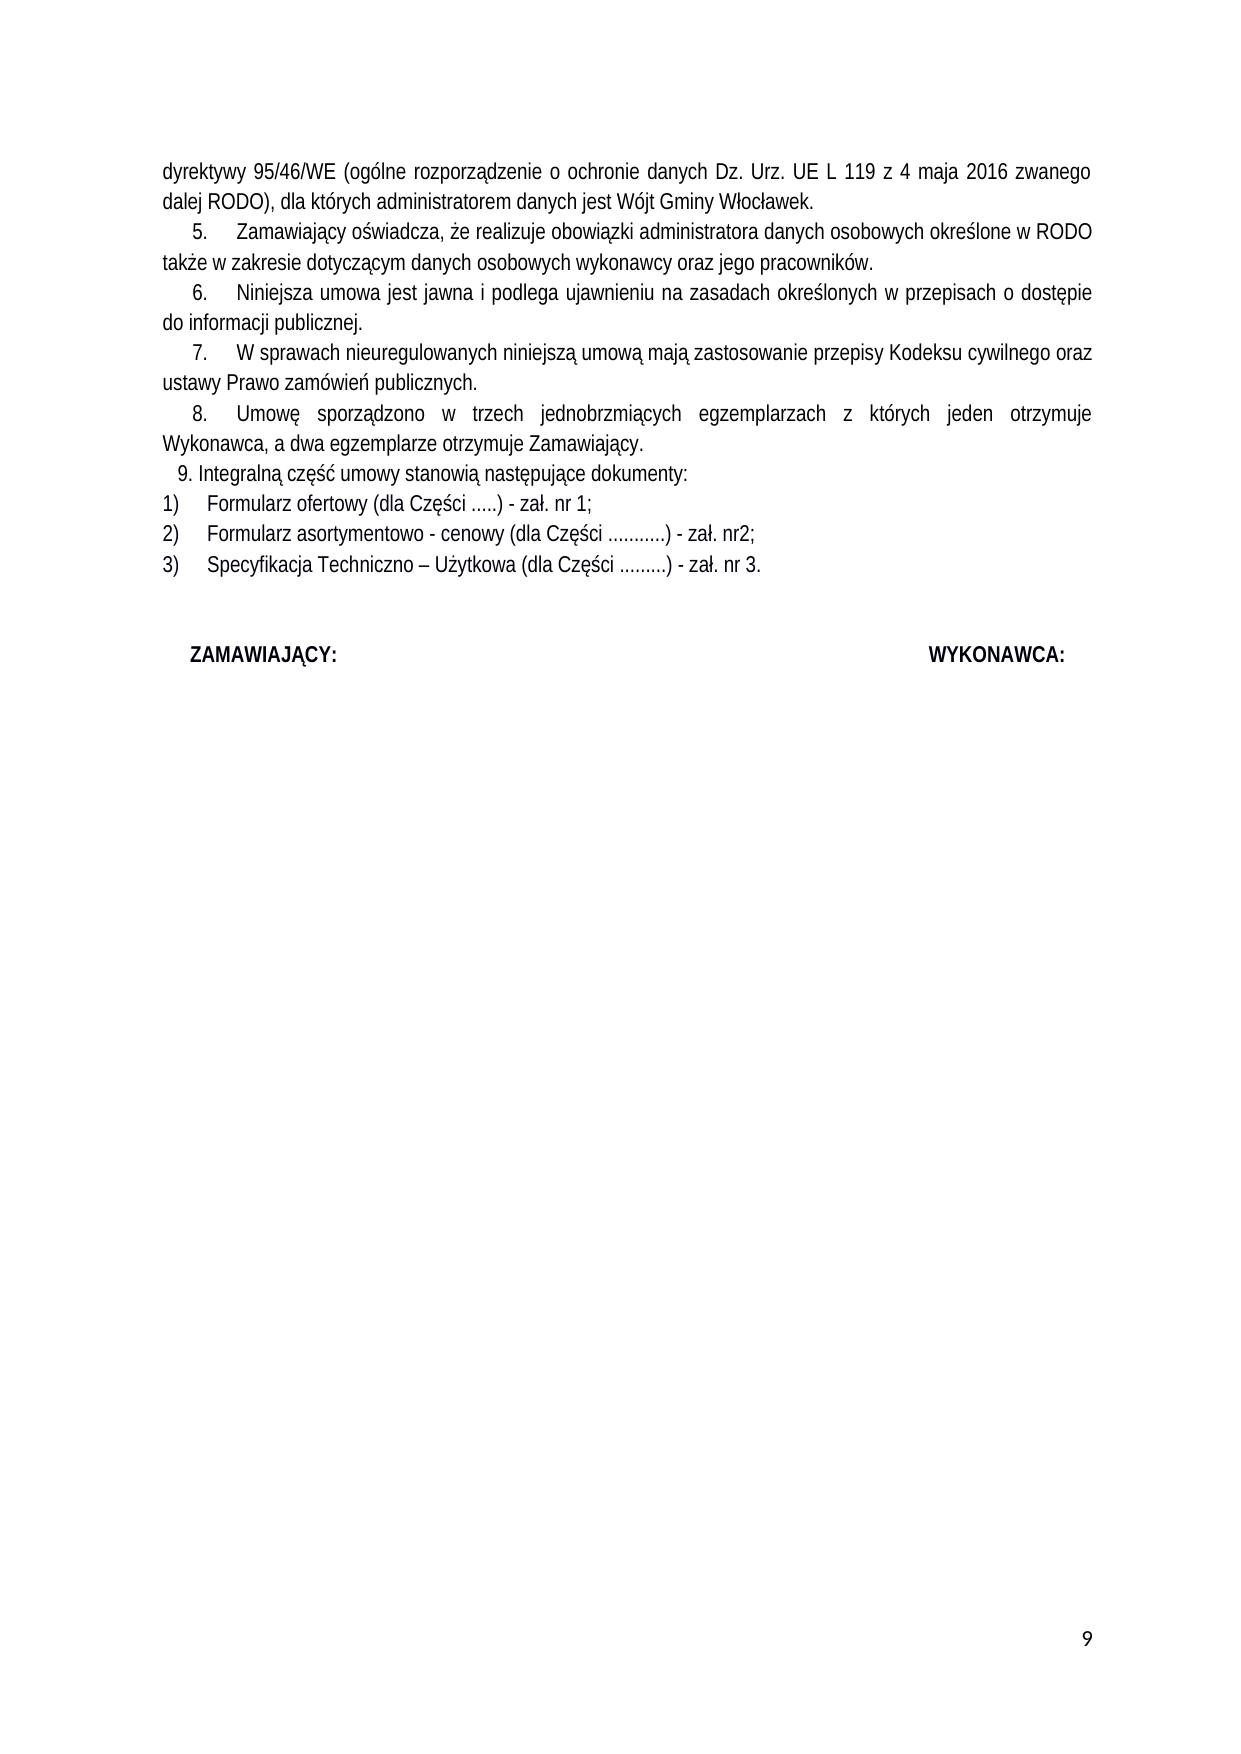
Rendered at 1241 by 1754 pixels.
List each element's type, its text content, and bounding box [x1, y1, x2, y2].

list Formularz asortymentowo - cenowy (dla Części ...........) - zał. nr2; [162, 520, 1093, 547]
list Formularz ofertowy (dla Części .....) - zał. nr 1; [162, 490, 1093, 516]
list W sprawach nieuregulowanych niniejszą umową mają zastosowanie przepisy Kodeksu cywilnego oraz ustawy Prawo zamówień publicznych. [162, 339, 1093, 396]
text 9. Integralną część umowy stanowią następujące dokumenty: [162, 460, 1093, 486]
list Umowę sporządzono w trzech jednobrzmiących egzemplarzach z których jeden otrzymuje Wykonawca, a dwa egzemplarze otrzymuje Zamawiający. [162, 399, 1093, 456]
list Zamawiający oświadcza, że realizuje obowiązki administratora danych osobowych określone w RODO także w zakresie dotyczącym danych osobowych wykonawcy oraz jego pracowników. [162, 218, 1093, 275]
list Specyfikacja Techniczno – Użytkowa (dla Części .........) - zał. nr 3. [162, 551, 1093, 577]
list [162, 158, 1093, 214]
list ZAMAWIAJĄCY: WYKONAWCA: [162, 641, 1093, 667]
list Niniejsza umowa jest jawna i podlega ujawnieniu na zasadach określonych w przepisach o dostępie do informacji publicznej. [162, 279, 1093, 335]
